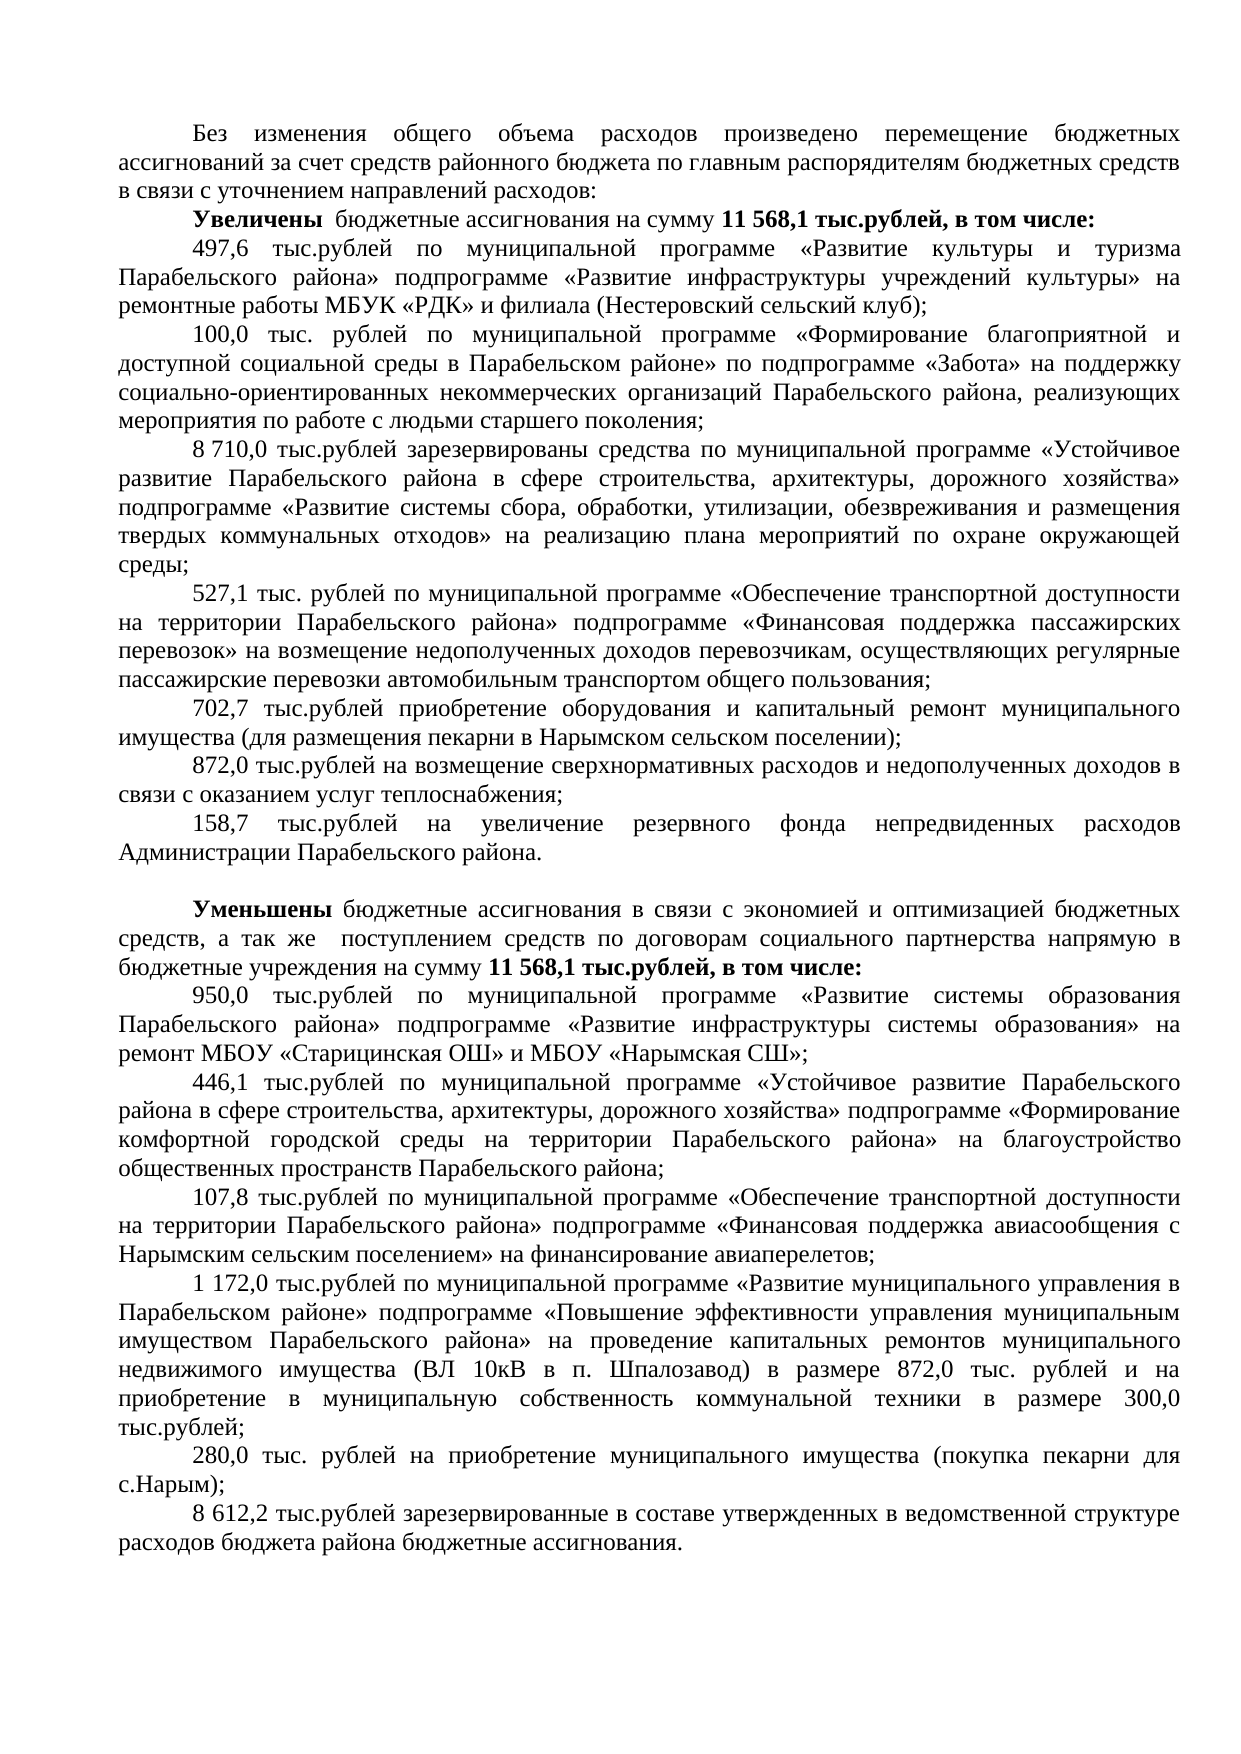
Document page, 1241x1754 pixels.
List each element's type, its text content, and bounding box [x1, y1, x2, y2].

text Без изменения общего объема расходов произведено перемещение бюджетных ассигнований за счет средств районного бюджета по главным распорядителям бюджетных средств в связи с уточнением направлений расходов: [118, 118, 1181, 204]
text 527,1 тыс. рублей по муниципальной программе «Обеспечение транспортной доступности на территории Парабельского района» подпрограмме «Финансовая поддержка пассажирских перевозок» на возмещение недополученных доходов перевозчикам, осуществляющих регулярные пассажирские перевозки автомобильным транспортом общего пользования; [118, 578, 1181, 693]
text 107,8 тыс.рублей по муниципальной программе «Обеспечение транспортной доступности на территории Парабельского района» подпрограмме «Финансовая поддержка авиасообщения с Нарымским сельским поселением» на финансирование авиаперелетов; [118, 1182, 1181, 1268]
text Уменьшены бюджетные ассигнования в связи с экономией и оптимизацией бюджетных средств, а так же поступлением средств по договорам социального партнерства напрямую в бюджетные учреждения на сумму 11 568,1 тыс.рублей, в том числе: [118, 894, 1181, 981]
text 1 172,0 тыс.рублей по муниципальной программе «Развитие муниципального управления в Парабельском районе» подпрограмме «Повышение эффективности управления муниципальным имуществом Парабельского района» на проведение капитальных ремонтов муниципального недвижимого имущества (ВЛ 10кВ в п. Шпалозавод) в размере 872,0 тыс. рублей и на приобретение в муниципальную собственность коммунальной техники в размере 300,0 тыс.рублей; [118, 1268, 1181, 1441]
text 446,1 тыс.рублей по муниципальной программе «Устойчивое развитие Парабельского района в сфере строительства, архитектуры, дорожного хозяйства» подпрограмме «Формирование комфортной городской среды на территории Парабельского района» на благоустройство общественных пространств Парабельского района; [118, 1067, 1181, 1182]
text 280,0 тыс. рублей на приобретение муниципального имущества (покупка пекарни для с.Нарым); [118, 1441, 1181, 1498]
text 8 612,2 тыс.рублей зарезервированные в составе утвержденных в ведомственной структуре расходов бюджета района бюджетные ассигнования. [118, 1498, 1181, 1556]
text 158,7 тыс.рублей на увеличение резервного фонда непредвиденных расходов Администрации Парабельского района. [118, 808, 1181, 866]
text 497,6 тыс.рублей по муниципальной программе «Развитие культуры и туризма Парабельского района» подпрограмме «Развитие инфраструктуры учреждений культуры» на ремонтные работы МБУК «РДК» и филиала (Нестеровский сельский клуб); [118, 233, 1181, 319]
text 702,7 тыс.рублей приобретение оборудования и капитальный ремонт муниципального имущества (для размещения пекарни в Нарымском сельском поселении); [118, 693, 1181, 751]
text 950,0 тыс.рублей по муниципальной программе «Развитие системы образования Парабельского района» подпрограмме «Развитие инфраструктуры системы образования» на ремонт МБОУ «Старицинская ОШ» и МБОУ «Нарымская СШ»; [118, 981, 1181, 1067]
text 100,0 тыс. рублей по муниципальной программе «Формирование благоприятной и доступной социальной среды в Парабельском районе» по подпрограмме «Забота» на поддержку социально-ориентированных некоммерческих организаций Парабельского района, реализующих мероприятия по работе с людьми старшего поколения; [118, 319, 1181, 434]
text 8 710,0 тыс.рублей зарезервированы средства по муниципальной программе «Устойчивое развитие Парабельского района в сфере строительства, архитектуры, дорожного хозяйства» подпрограмме «Развитие системы сбора, обработки, утилизации, обезвреживания и размещения твердых коммунальных отходов» на реализацию плана мероприятий по охране окружающей среды; [118, 434, 1181, 578]
text Увеличены бюджетные ассигнования на сумму 11 568,1 тыс.рублей, в том числе: [118, 204, 1181, 233]
text 872,0 тыс.рублей на возмещение сверхнормативных расходов и недополученных доходов в связи с оказанием услуг теплоснабжения; [118, 751, 1181, 808]
